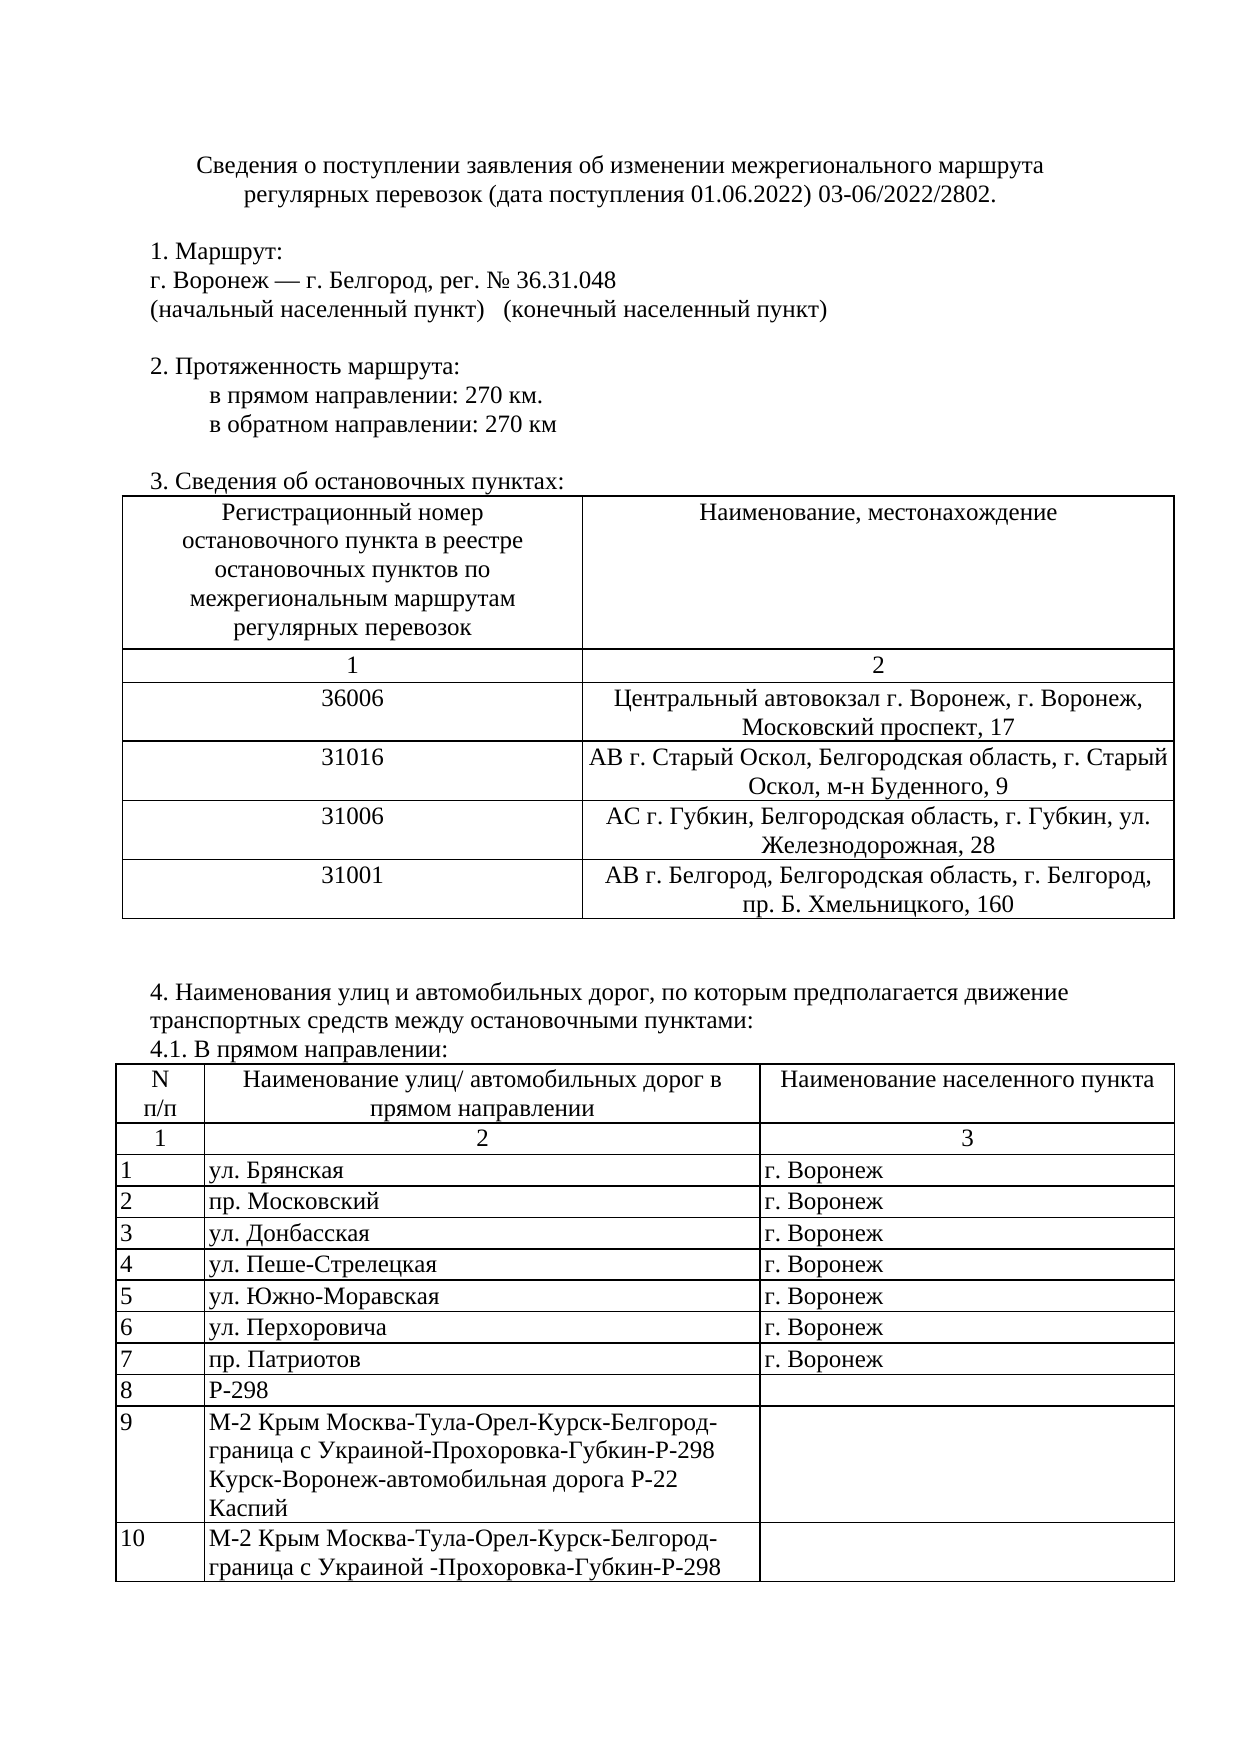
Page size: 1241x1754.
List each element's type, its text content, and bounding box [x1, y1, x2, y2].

table_cell 2 [117, 1187, 204, 1216]
table_cell 31001 [123, 860, 582, 918]
table_cell М-2 Крым Москва-Тула-Орел-Курск-Белгород-граница с Украиной-Прохоровка-Губкин-Р-298 Курск-Воронеж-автомобильная дорога Р-22 Каспий [205, 1407, 759, 1522]
table_cell пр. Московский [205, 1187, 759, 1216]
table_cell г. Воронеж [761, 1312, 1174, 1342]
text (начальный населенный пункт) (конечный населенный пункт) [150, 294, 1090, 322]
table_cell 2 [205, 1124, 759, 1153]
table_cell 9 [117, 1407, 204, 1522]
table_cell 5 [117, 1281, 204, 1311]
table_cell ул. Пеше-Стрелецкая [205, 1250, 759, 1279]
text 2. Протяженность маршрута: [150, 351, 1090, 380]
table_header Наименование населенного пункта [761, 1065, 1174, 1122]
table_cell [205, 1523, 759, 1581]
table_cell 1 [123, 650, 582, 681]
table_cell ул. Брянская [205, 1155, 759, 1185]
table_cell г. Воронеж [761, 1281, 1174, 1311]
table_cell г. Воронеж [761, 1187, 1174, 1216]
table_cell 36006 [123, 683, 582, 740]
text г. Воронеж — г. Белгород, рег. № 36.31.048 [150, 265, 1090, 294]
table_cell ул. Донбасская [205, 1218, 759, 1248]
table_cell 3 [761, 1124, 1174, 1153]
table_cell 7 [117, 1344, 204, 1374]
table_header Регистрационный номер остановочного пункта в реестре остановочных пунктов по межрегиональным маршрутам регулярных перевозок [123, 497, 582, 648]
table_cell [761, 1523, 1174, 1581]
table_cell Р-298 [205, 1375, 759, 1405]
table_cell 6 [117, 1312, 204, 1342]
table_cell 1 [117, 1155, 204, 1185]
text в обратном направлении: 270 км [150, 409, 1090, 437]
table_cell АВ г. Старый Оскол, Белгородская область, г. Старый Оскол, м-н Буденного, 9 [583, 742, 1173, 799]
table_cell г. Воронеж [761, 1250, 1174, 1279]
table_cell г. Воронеж [761, 1155, 1174, 1185]
table_header Наименование улиц/ автомобильных дорог в прямом направлении [205, 1065, 759, 1122]
table_cell Центральный автовокзал г. Воронеж, г. Воронеж, Московский проспект, 17 [583, 683, 1173, 740]
table_cell 31016 [123, 742, 582, 799]
table_cell 10 [117, 1523, 204, 1581]
table_cell 8 [117, 1375, 204, 1405]
table_cell АС г. Губкин, Белгородская область, г. Губкин, ул. Железнодорожная, 28 [583, 801, 1173, 858]
table_header Наименование, местонахождение [583, 497, 1173, 648]
text Сведения о поступлении заявления об изменении межрегионального маршрута регулярных перевозок (дата поступления 01.06.2022) 03-06/2022/2802. [150, 150, 1090, 207]
table_cell АВ г. Белгород, Белгородская область, г. Белгород, пр. Б. Хмельницкого, 160 [583, 860, 1173, 918]
table_cell г. Воронеж [761, 1344, 1174, 1374]
table_cell 1 [117, 1124, 204, 1153]
table_cell [761, 1407, 1174, 1522]
text 4. Наименования улиц и автомобильных дорог, по которым предполагается движение транспортных средств между остановочными пунктами: [150, 977, 1090, 1034]
table_header N п/п [117, 1065, 204, 1122]
table_cell г. Воронеж [761, 1218, 1174, 1248]
table_cell [761, 1375, 1174, 1405]
table_cell ул. Южно-Моравская [205, 1281, 759, 1311]
text в прямом направлении: 270 км. [150, 380, 1090, 409]
table_cell 2 [583, 650, 1173, 681]
table_cell 31006 [123, 801, 582, 858]
table_cell 3 [117, 1218, 204, 1248]
table_cell ул. Перхоровича [205, 1312, 759, 1342]
table_cell 4 [117, 1250, 204, 1279]
text 1. Маршрут: [150, 236, 1090, 265]
table_cell пр. Патриотов [205, 1344, 759, 1374]
text 3. Сведения об остановочных пунктах: [150, 466, 1090, 495]
text 4.1. В прямом направлении: [150, 1034, 1090, 1063]
